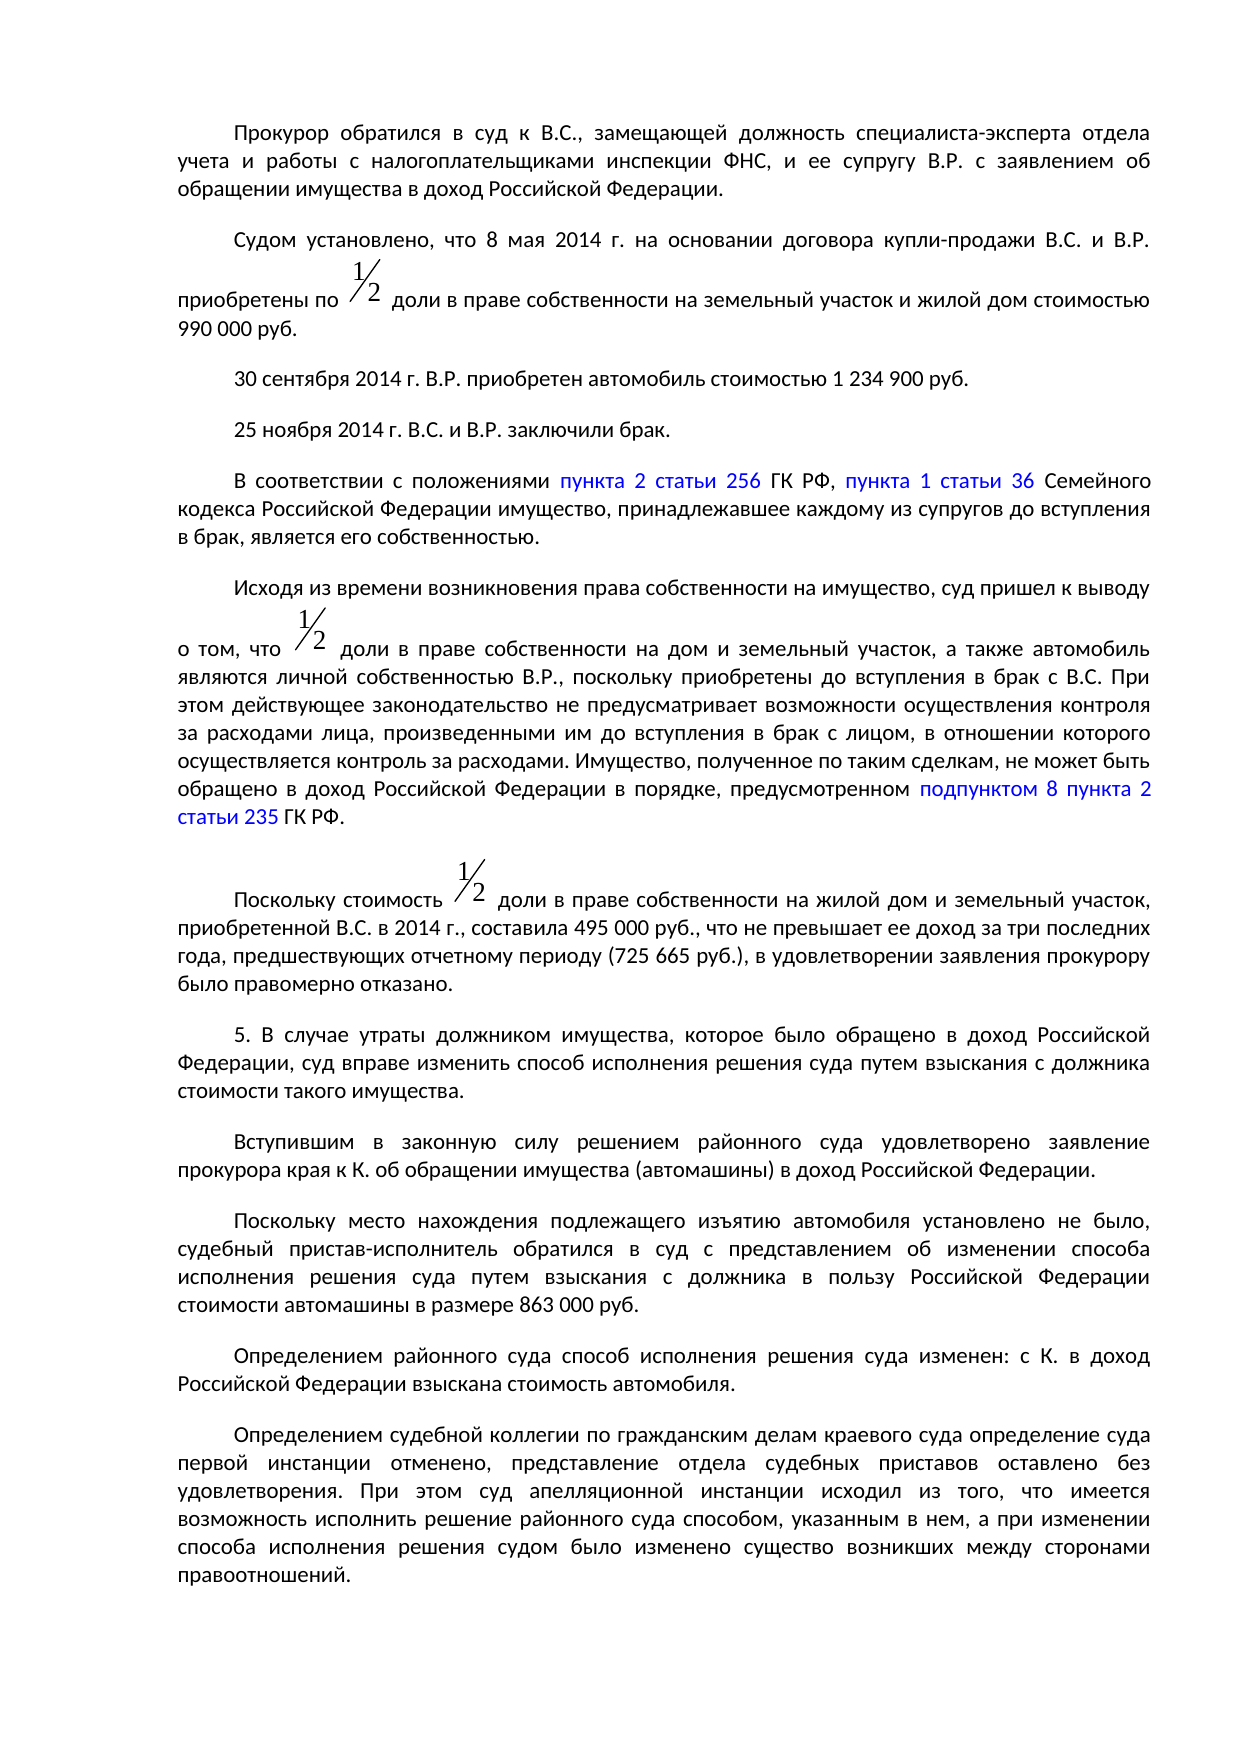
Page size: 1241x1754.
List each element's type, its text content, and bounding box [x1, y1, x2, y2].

text 5. В случае утраты должником имущества, которое было обращено в доход Российской Федерации, суд вправе изменить способ исполнения решения суда путем взыскания с должника стоимости такого имущества. [177, 1021, 1152, 1104]
text Определением районного суда способ исполнения решения суда изменен: с К. в доход Российской Федерации взыскана стоимость автомобиля. [177, 1341, 1152, 1397]
text 30 сентября 2014 г. В.Р. приобретен автомобиль стоимостью 1 234 900 руб. [177, 364, 1152, 393]
text Определением судебной коллегии по гражданским делам краевого суда определение суда первой инстанции отменено, представление отдела судебных приставов оставлено без удовлетворения. При этом суд апелляционной инстанции исходил из того, что имеется возможность исполнить решение районного суда способом, указанным в нем, а при изменении способа исполнения решения судом было изменено существо возникших между сторонами правоотношений. [177, 1420, 1152, 1588]
text Судом установлено, что 8 мая 2014 г. на основании договора купли-продажи В.С. и В.Р. приобретены по доли в праве собственности на земельный участок и жилой дом стоимостью 990 000 руб. [177, 225, 1152, 342]
text В соответствии с положениями пункта 2 статьи 256 ГК РФ, пункта 1 статьи 36 Семейного кодекса Российской Федерации имущество, принадлежавшее каждому из супругов до вступления в брак, является его собственностью. [177, 466, 1152, 551]
text Вступившим в законную силу решением районного суда удовлетворено заявление прокурора края к К. об обращении имущества (автомашины) в доход Российской Федерации. [177, 1127, 1152, 1183]
text 25 ноября 2014 г. В.С. и В.Р. заключили брак. [177, 416, 1152, 443]
text Поскольку место нахождения подлежащего изъятию автомобиля установлено не было, судебный пристав-исполнитель обратился в суд с представлением об изменении способа исполнения решения суда путем взыскания с должника в пользу Российской Федерации стоимости автомашины в размере 863 000 руб. [177, 1206, 1152, 1318]
text Поскольку стоимость доли в праве собственности на жилой дом и земельный участок, приобретенной В.С. в 2014 г., составила 495 000 руб., что не превышает ее доход за три последних года, предшествующих отчетному периоду (725 665 руб.), в удовлетворении заявления прокурору было правомерно отказано. [177, 853, 1152, 998]
text Исходя из времени возникновения права собственности на имущество, суд пришел к выводу о том, что доли в праве собственности на дом и земельный участок, а также автомобиль являются личной собственностью В.Р., поскольку приобретены до вступления в брак с В.С. При этом действующее законодательство не предусматривает возможности осуществления контроля за расходами лица, произведенными им до вступления в брак с лицом, в отношении которого осуществляется контроль за расходами. Имущество, полученное по таким сделкам, не может быть обращено в доход Российской Федерации в порядке, предусмотренном подпунктом 8 пункта 2 статьи 235 ГК РФ. [177, 573, 1152, 830]
text Прокурор обратился в суд к В.С., замещающей должность специалиста-эксперта отдела учета и работы с налогоплательщиками инспекции ФНС, и ее супругу В.Р. с заявлением об обращении имущества в доход Российской Федерации. [177, 118, 1152, 202]
